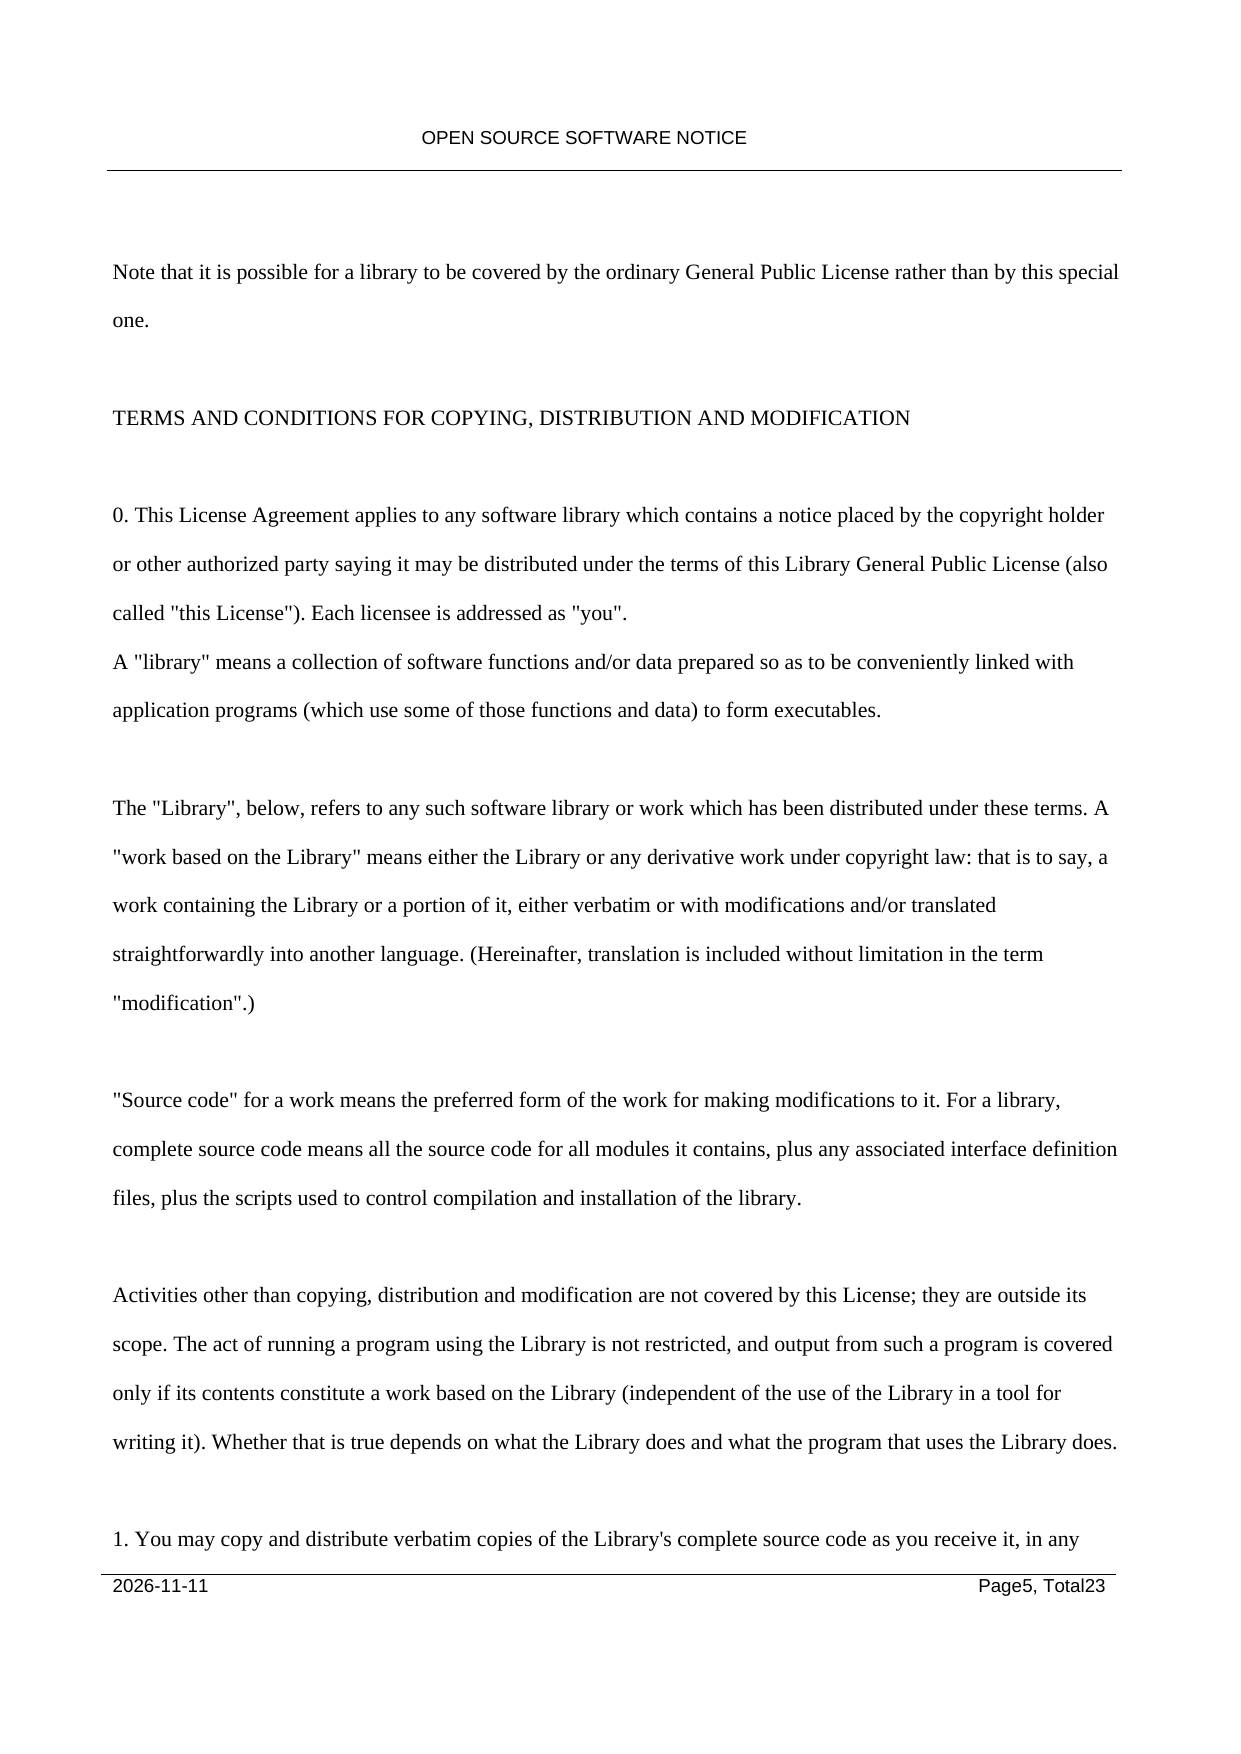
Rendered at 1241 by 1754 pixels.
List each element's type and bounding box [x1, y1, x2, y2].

text [112, 206, 1128, 1555]
